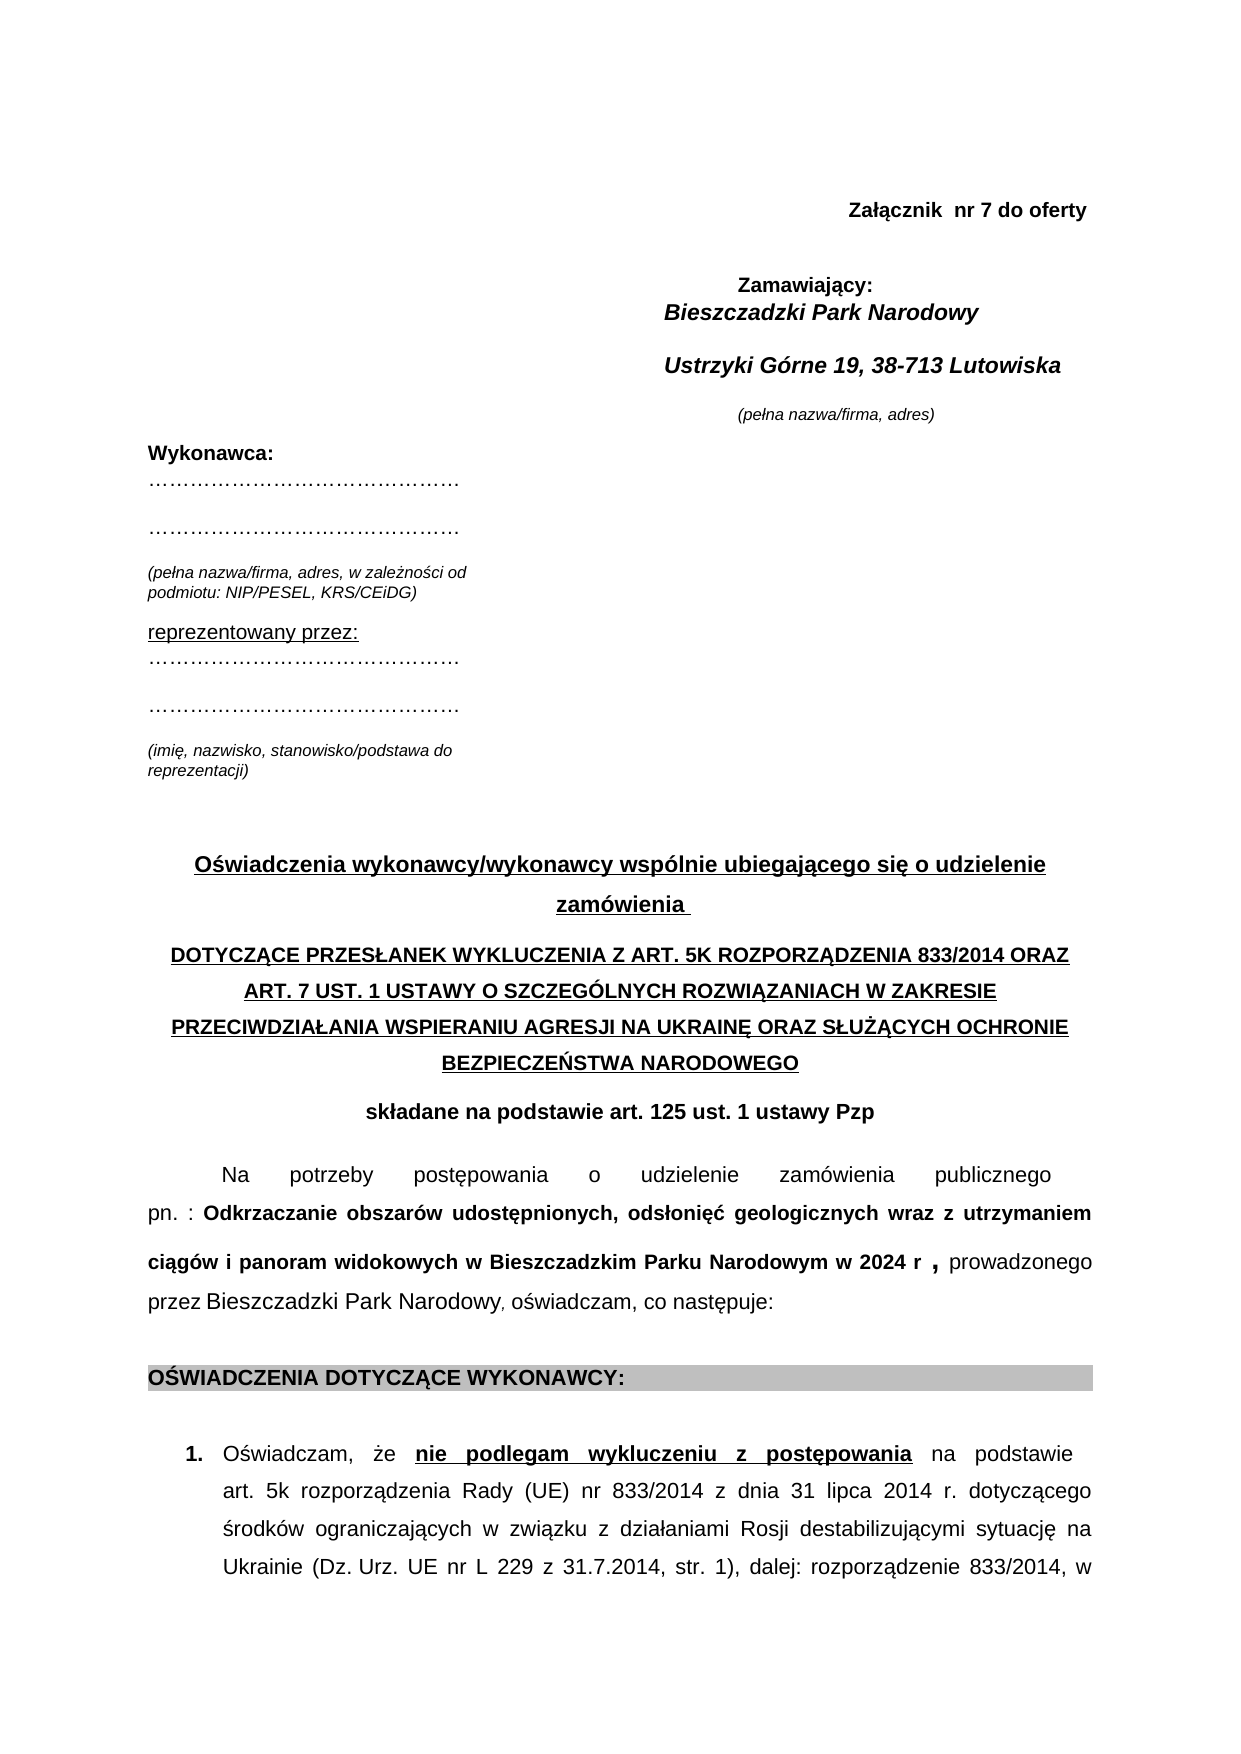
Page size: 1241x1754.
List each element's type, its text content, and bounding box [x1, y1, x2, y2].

text (imię, nazwisko, stanowisko/podstawa do reprezentacji) [148, 741, 472, 780]
text reprezentowany przez: [148, 620, 1093, 644]
text (pełna nazwa/firma, adres, w zależności od podmiotu: NIP/PESEL, KRS/CEiDG) [148, 562, 472, 602]
text OŚWIADCZENIA DOTYCZĄCE WYKONAWCY: [148, 1365, 1093, 1391]
text DOTYCZĄCE PRZESŁANEK WYKLUCZENIA Z ART. 5K ROZPORZĄDZENIA 833/2014 ORAZ ART. 7 UST. 1 USTAWY o szczególnych rozwiązaniach w zakresie przeciwdziałania wspieraniu agresji na Ukrainę oraz służących ochronie bezpieczeństwa narodowego [148, 943, 1093, 1074]
text Zamawiający: [664, 273, 1093, 297]
text Ustrzyki Górne 19, 38-713 Lutowiska [590, 352, 1093, 378]
text ……………………………………………………………………………… [148, 467, 472, 538]
text Oświadczenia wykonawcy/wykonawcy wspólnie ubiegającego się o udzielenie zamówienia [148, 851, 1093, 917]
text Załącznik nr 7 do oferty [694, 198, 1093, 222]
text składane na podstawie art. 125 ust. 1 ustawy Pzp [148, 1099, 1093, 1124]
text ……………………………………………………………………………… [148, 645, 472, 717]
text Wykonawca: [148, 441, 1093, 465]
text Bieszczadzki Park Narodowy [590, 299, 1093, 325]
text (pełna nazwa/firma, adres) [664, 404, 1093, 423]
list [185, 1441, 1093, 1579]
text Na potrzeby postępowania o udzielenie zamówienia publicznego pn. : Odkrzaczanie obszarów udostępnionych, odsłonięć geologicznych wraz z utrzymaniem ciągów i panoram widokowych w Bieszczadzkim Parku Narodowym w 2024 r , prowadzonego przez Bieszczadzki Park Narodowy, oświadczam, co następuje: [148, 1162, 1093, 1315]
